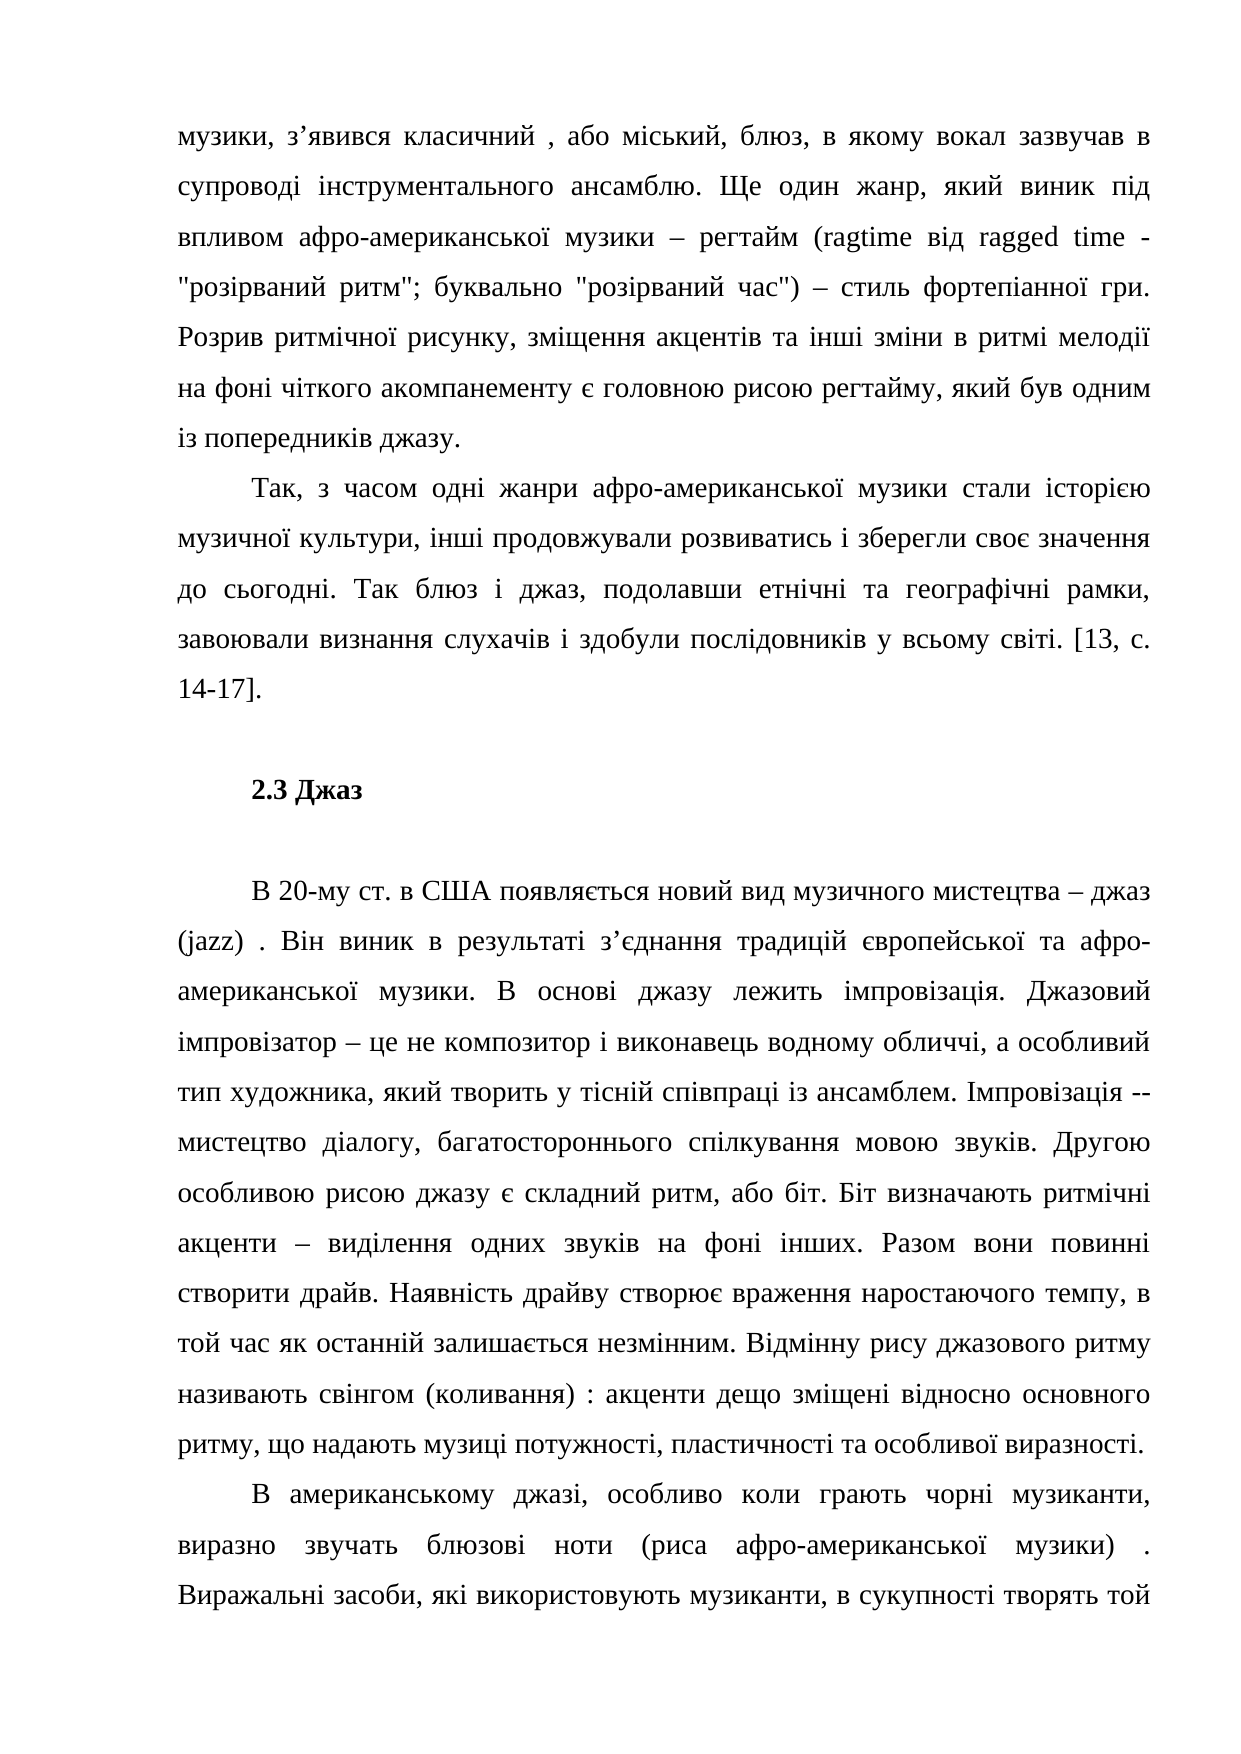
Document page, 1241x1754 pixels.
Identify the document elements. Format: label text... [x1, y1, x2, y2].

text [177, 1477, 1152, 1611]
text В 20-му ст. в США появляється новий вид музичного мистецтва – джаз (jazz) . Він виник в результаті з’єднання традицій європейської та афро-американської музики. В основі джазу лежить імпровізація. Джазовий імпровізатор – це не композитор і виконавець водному обличчі, а особливий тип художника, який творить у тісній співпраці із ансамблем. Імпровізація -- мистецтво діалогу, багатостороннього спілкування мовою звуків. Другою особливою рисою джазу є складний ритм, або біт. Біт визначають ритмічні акценти – виділення одних звуків на фоні інших. Разом вони повинні створити драйв. Наявність драйву створює враження наростаючого темпу, в той час як останній залишається незмінним. Відмінну рису джазового ритму називають свінгом (коливання) : акценти дещо зміщені відносно основного ритму, що надають музиці потужності, пластичності та особливої виразності. [177, 873, 1152, 1460]
text 2.3 Джаз [177, 772, 1152, 806]
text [177, 118, 1152, 453]
text Так, з часом одні жанри афро-американської музики стали історією музичної культури, інші продовжували розвиватись і зберегли своє значення до сьогодні. Так блюз і джаз, подолавши етнічні та географічні рамки, завоювали визнання слухачів і здобули послідовників у всьому світі. [13, c. 14-17]. [177, 470, 1152, 705]
